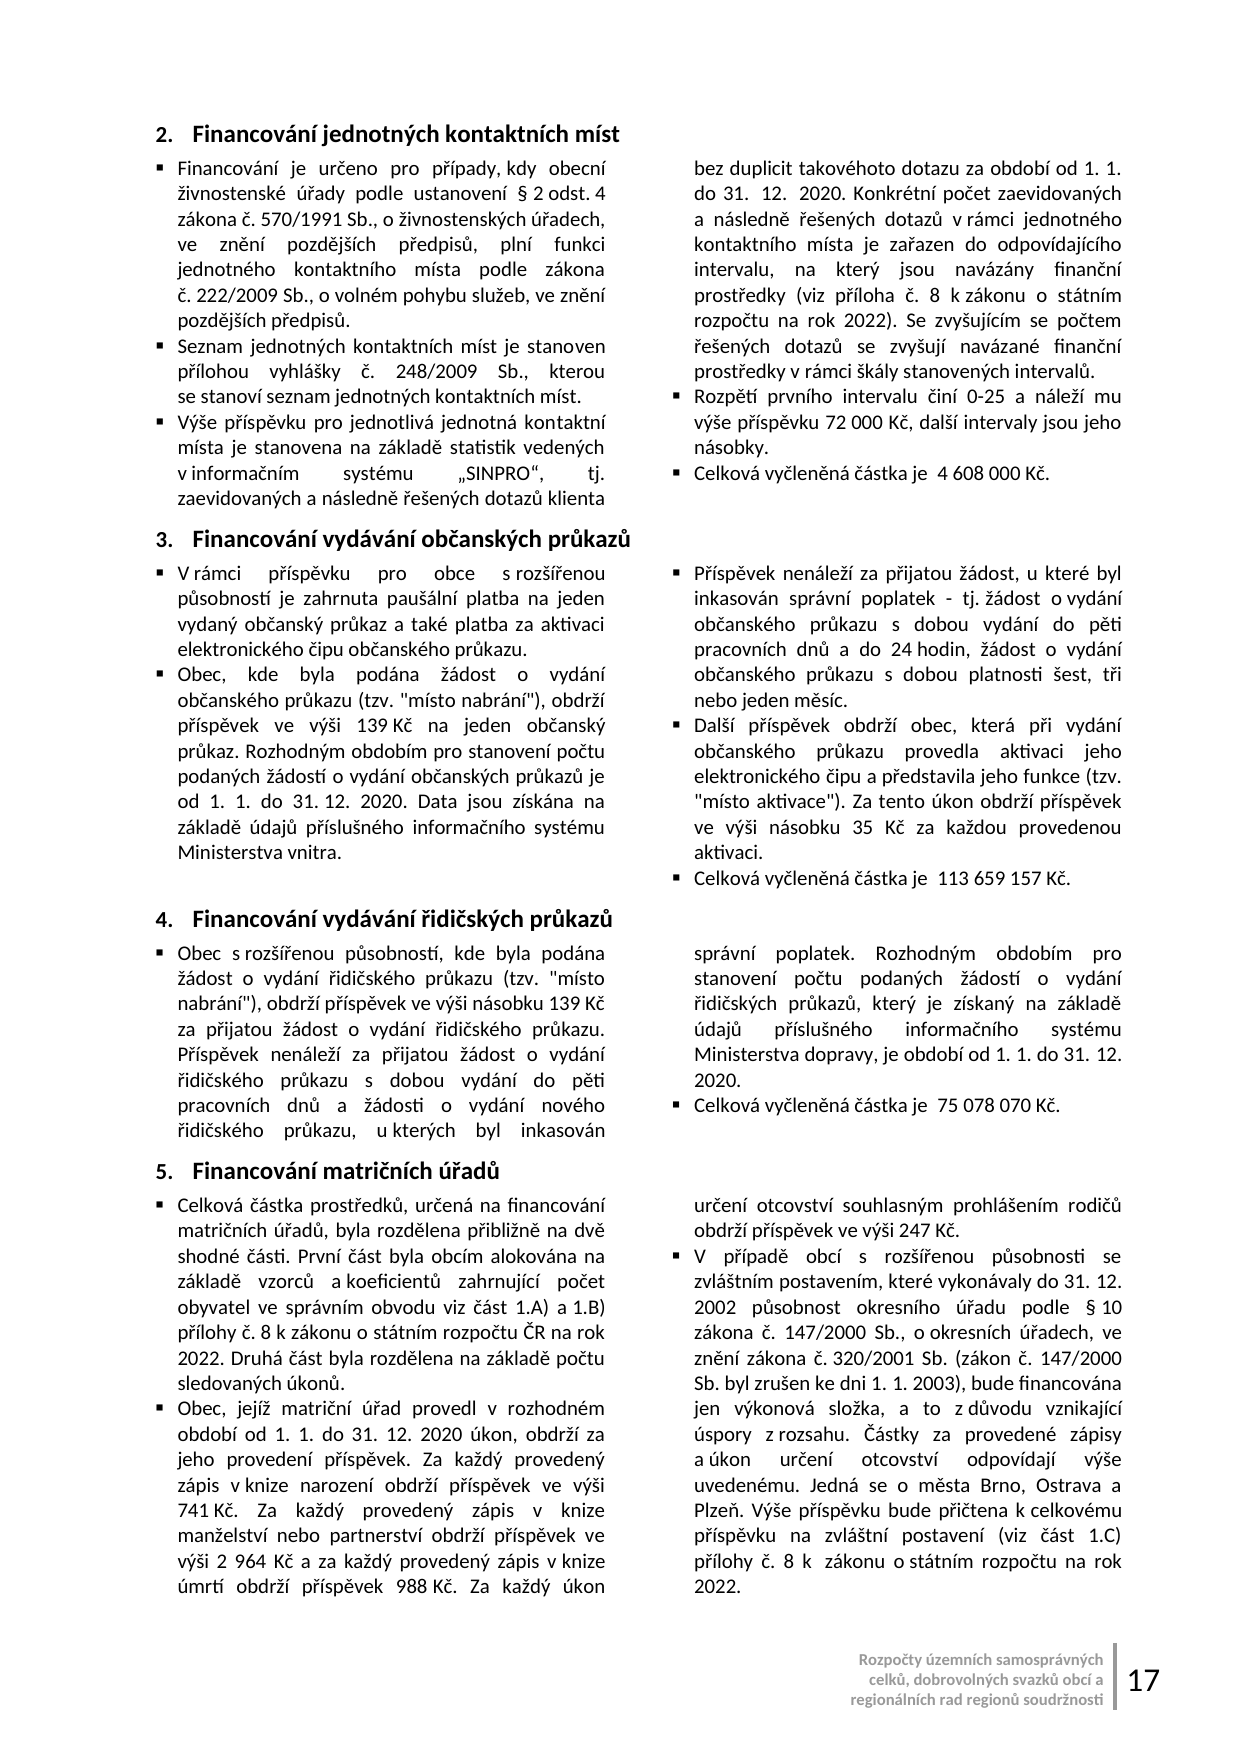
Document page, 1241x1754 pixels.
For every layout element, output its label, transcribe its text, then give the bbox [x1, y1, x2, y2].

list Celková vyčleněná částka je 113 659 157 Kč. [671, 865, 1122, 890]
list V rámci příspěvku pro obce s rozšířenou působností je zahrnuta paušální platba na jeden vydaný občanský průkaz a také platba za aktivaci elektronického čipu občanského průkazu. [155, 560, 605, 662]
list Obec, jejíž matriční úřad provedl v rozhodném období od 1. 1. do 31. 12. 2020 úkon, obdrží za jeho provedení příspěvek. Za každý provedený zápis v knize narození obdrží příspěvek ve výši 741 Kč. Za každý provedený zápis v knize manželství nebo partnerství obdrží příspěvek ve výši 2 964 Kč a za každý provedený zápis v knize úmrtí obdrží příspěvek 988 Kč. Za každý úkon určení otcovství souhlasným prohlášením rodičů obdrží příspěvek ve výši 247 Kč. [154, 1396, 605, 1599]
list Financování je určeno pro případy, kdy obecní živnostenské úřady podle ustanovení § 2 odst. 4 zákona č. 570/1991 Sb., o živnostenských úřadech, ve znění pozdějších předpisů, plní funkci jednotného kontaktního místa podle zákona č. 222/2009 Sb., o volném pohybu služeb, ve znění pozdějších předpisů. [155, 155, 605, 333]
list Celková vyčleněná částka je 75 078 070 Kč. [671, 1092, 1122, 1118]
list V případě obcí s rozšířenou působnosti se zvláštním postavením, které vykonávaly do 31. 12. 2002 působnost okresního úřadu podle § 10 zákona č. 147/2000 Sb., o okresních úřadech, ve znění zákona č. 320/2001 Sb. (zákon č. 147/2000 Sb. byl zrušen ke dni 1. 1. 2003), bude financována jen výkonová složka, a to z důvodu vznikající úspory z rozsahu. Částky za provedené zápisy a úkon určení otcovství odpovídají výše uvedenému. Jedná se o města Brno, Ostrava a Plzeň. Výše příspěvku bude přičtena k celkovému příspěvku na zvláštní postavení (viz část 1.C) přílohy č. 8 k zákonu o státním rozpočtu na rok 2022. [671, 1243, 1122, 1599]
list Celková částka prostředků, určená na financování matričních úřadů, byla rozdělena přibližně na dvě shodné části. První část byla obcím alokována na základě vzorců a koeficientů zahrnující počet obyvatel ve správním obvodu viz část 1.A) a 1.B) přílohy č. 8 k zákonu o státním rozpočtu ČR na rok 2022. Druhá část byla rozdělena na základě počtu sledovaných úkonů. [154, 1192, 605, 1396]
list Financování matričních úřadů [155, 1156, 1122, 1186]
list Seznam jednotných kontaktních míst je stanoven přílohou vyhlášky č. 248/2009 Sb., kterou se stanoví seznam jednotných kontaktních míst. [155, 333, 605, 409]
list Rozpětí prvního intervalu činí 0-25 a náleží mu výše příspěvku 72 000 Kč, další intervaly jsou jeho násobky. [671, 384, 1122, 460]
list Financování vydávání občanských průkazů [155, 523, 1122, 554]
list Financování jednotných kontaktních míst [155, 118, 1122, 149]
list Celková vyčleněná částka je 4 608 000 Kč. [671, 460, 1122, 485]
list Obec, kde byla podána žádost o vydání občanského průkazu (tzv. "místo nabrání"), obdrží příspěvek ve výši 139 Kč na jeden občanský průkaz. Rozhodným obdobím pro stanovení počtu podaných žádostí o vydání občanských průkazů je od 1. 1. do 31. 12. 2020. Data jsou získána na základě údajů příslušného informačního systému Ministerstva vnitra. [155, 662, 605, 865]
list Výše příspěvku pro jednotlivá jednotná kontaktní místa je stanovena na základě statistik vedených v informačním systému „SINPRO“, tj. zaevidovaných a následně řešených dotazů klienta bez duplicit takovéhoto dotazu za období od 1. 1. do 31. 12. 2020. Konkrétní počet zaevidovaných a následně řešených dotazů v rámci jednotného kontaktního místa je zařazen do odpovídajícího intervalu, na který jsou navázány finanční prostředky (viz příloha č. 8 k zákonu o státním rozpočtu na rok 2022). Se zvyšujícím se počtem řešených dotazů se zvyšují navázané finanční prostředky v rámci škály stanovených intervalů. [155, 409, 605, 511]
list Příspěvek nenáleží za přijatou žádost, u které byl inkasován správní poplatek - tj. žádost o vydání občanského průkazu s dobou vydání do pěti pracovních dnů a do 24 hodin, žádost o vydání občanského průkazu s dobou platnosti šest, tři nebo jeden měsíc. [671, 560, 1122, 712]
list Obec s rozšířenou působností, kde byla podána žádost o vydání řidičského průkazu (tzv. "místo nabrání"), obdrží příspěvek ve výši násobku 139 Kč za přijatou žádost o vydání řidičského průkazu. Příspěvek nenáleží za přijatou žádost o vydání řidičského průkazu s dobou vydání do pěti pracovních dnů a žádosti o vydání nového řidičského průkazu, u kterých byl inkasován správní poplatek. Rozhodným obdobím pro stanovení počtu podaných žádostí o vydání řidičských průkazů, který je získaný na základě údajů příslušného informačního systému Ministerstva dopravy, je období od 1. 1. do 31. 12. 2020. [154, 940, 605, 1143]
list Další příspěvek obdrží obec, která při vydání občanského průkazu provedla aktivaci jeho elektronického čipu a představila jeho funkce (tzv. "místo aktivace"). Za tento úkon obdrží příspěvek ve výši násobku 35 Kč za každou provedenou aktivaci. [671, 712, 1122, 865]
list Obec s rozšířenou působností, kde byla podána žádost o vydání řidičského průkazu (tzv. "místo nabrání"), obdrží příspěvek ve výši násobku 139 Kč za přijatou žádost o vydání řidičského průkazu. Příspěvek nenáleží za přijatou žádost o vydání řidičského průkazu s dobou vydání do pěti pracovních dnů a žádosti o vydání nového řidičského průkazu, u kterých byl inkasován správní poplatek. Rozhodným obdobím pro stanovení počtu podaných žádostí o vydání řidičských průkazů, který je získaný na základě údajů příslušného informačního systému Ministerstva dopravy, je období od 1. 1. do 31. 12. 2020. [671, 940, 1122, 1092]
list Financování vydávání řidičských průkazů [155, 903, 1122, 933]
list Výše příspěvku pro jednotlivá jednotná kontaktní místa je stanovena na základě statistik vedených v informačním systému „SINPRO“, tj. zaevidovaných a následně řešených dotazů klienta bez duplicit takovéhoto dotazu za období od 1. 1. do 31. 12. 2020. Konkrétní počet zaevidovaných a následně řešených dotazů v rámci jednotného kontaktního místa je zařazen do odpovídajícího intervalu, na který jsou navázány finanční prostředky (viz příloha č. 8 k zákonu o státním rozpočtu na rok 2022). Se zvyšujícím se počtem řešených dotazů se zvyšují navázané finanční prostředky v rámci škály stanovených intervalů. [671, 155, 1122, 384]
